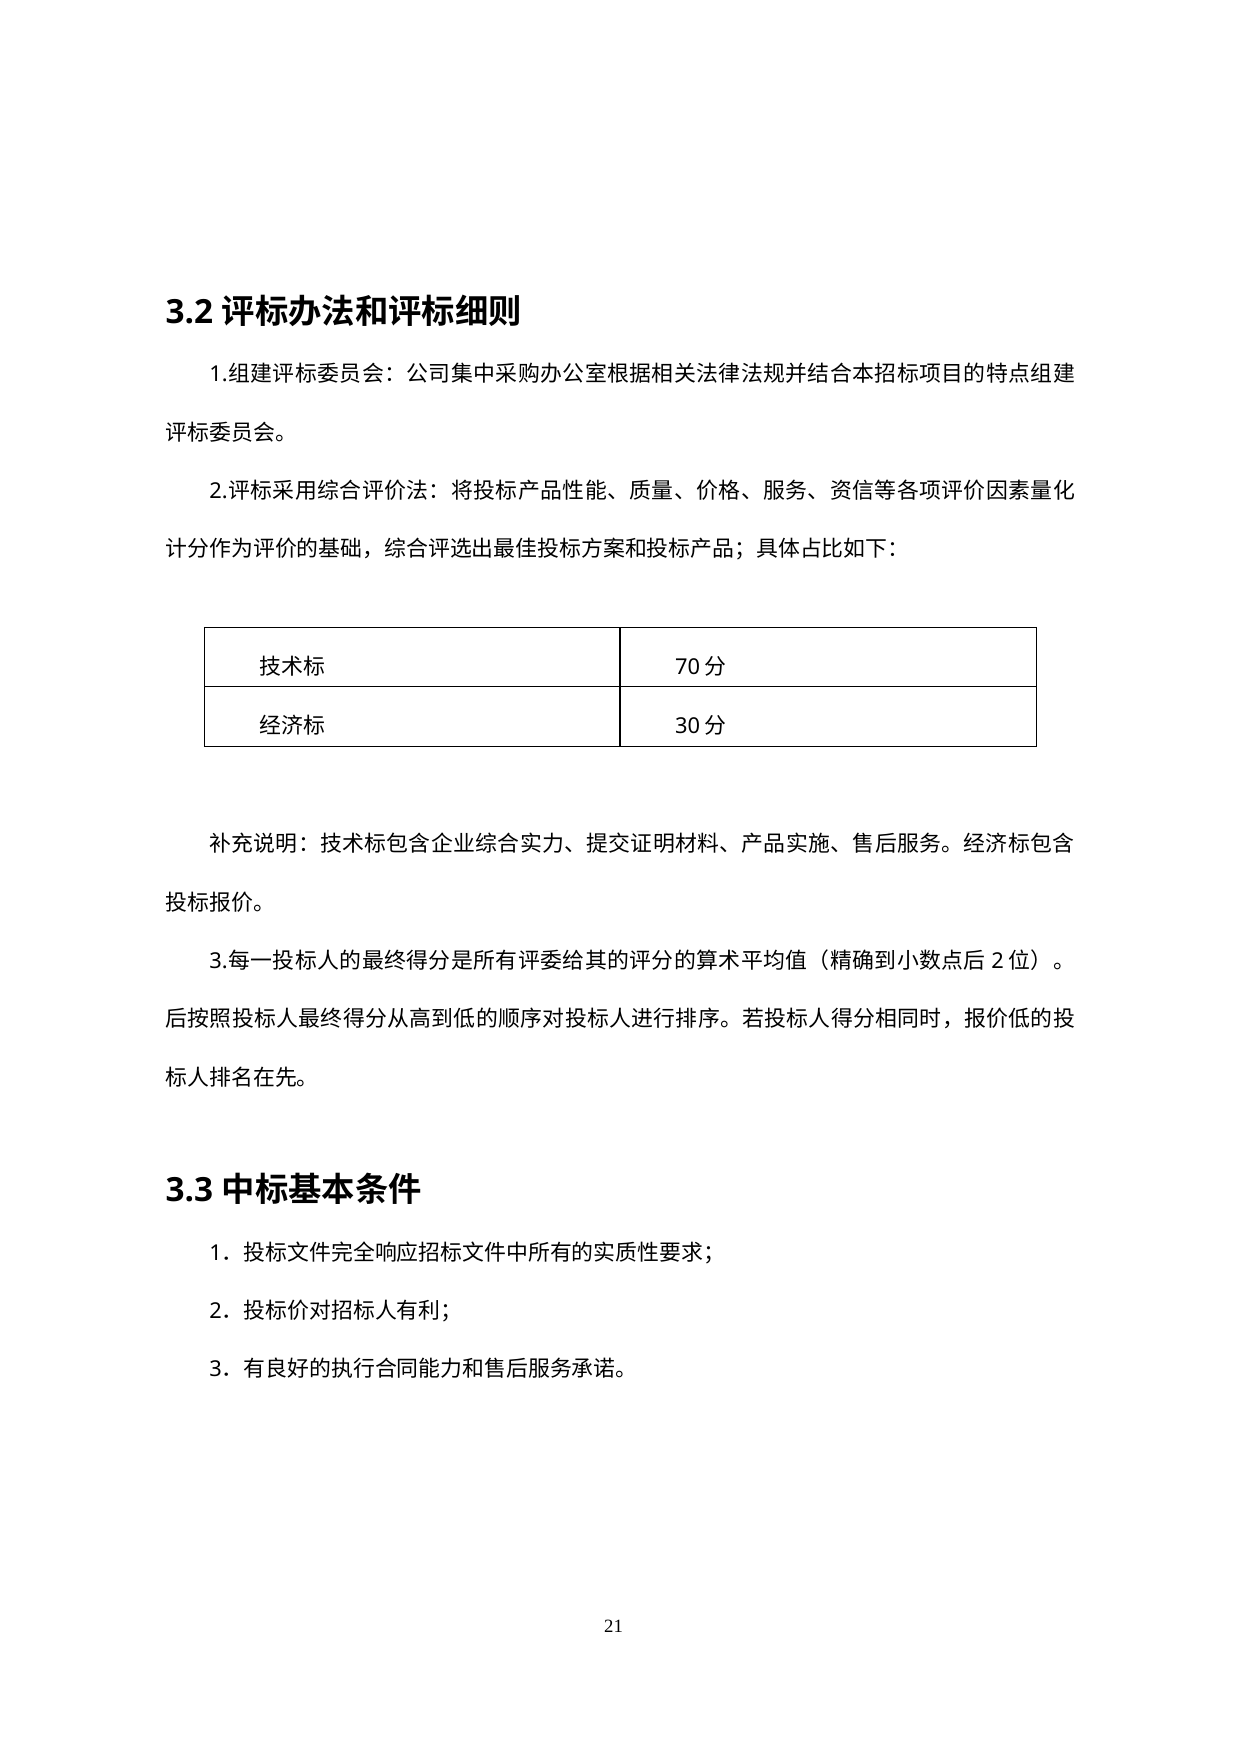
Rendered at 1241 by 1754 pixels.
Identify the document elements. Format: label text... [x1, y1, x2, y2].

table_cell 经济标 [205, 687, 619, 746]
text 3．有良好的执行合同能力和售后服务承诺。 [165, 1330, 1075, 1388]
text 2．投标价对招标人有利； [165, 1272, 1075, 1330]
table_header 技术标 [205, 628, 619, 686]
table_header 70分 [621, 628, 1036, 686]
text 1.组建评标委员会：公司集中采购办公室根据相关法律法规并结合本招标项目的特点组建评标委员会。 [165, 335, 1075, 452]
table_cell 30分 [621, 687, 1036, 746]
text 2.评标采用综合评价法：将投标产品性能、质量、价格、服务、资信等各项评价因素量化计分作为评价的基础，综合评选出最佳投标方案和投标产品；具体占比如下： [165, 452, 1075, 568]
subtitle 3.3 中标基本条件 [165, 1155, 1075, 1213]
text 3.每一投标人的最终得分是所有评委给其的评分的算术平均值（精确到小数点后2位）。 后按照投标人最终得分从高到低的顺序对投标人进行排序。若投标人得分相同时，报价低的投标人排名在先。 [165, 922, 1075, 1097]
subtitle 3.2 评标办法和评标细则 [165, 277, 1075, 335]
text 补充说明：技术标包含企业综合实力、提交证明材料、产品实施、售后服务。经济标包含投标报价。 [165, 805, 1075, 922]
text 1．投标文件完全响应招标文件中所有的实质性要求； [165, 1213, 1075, 1272]
